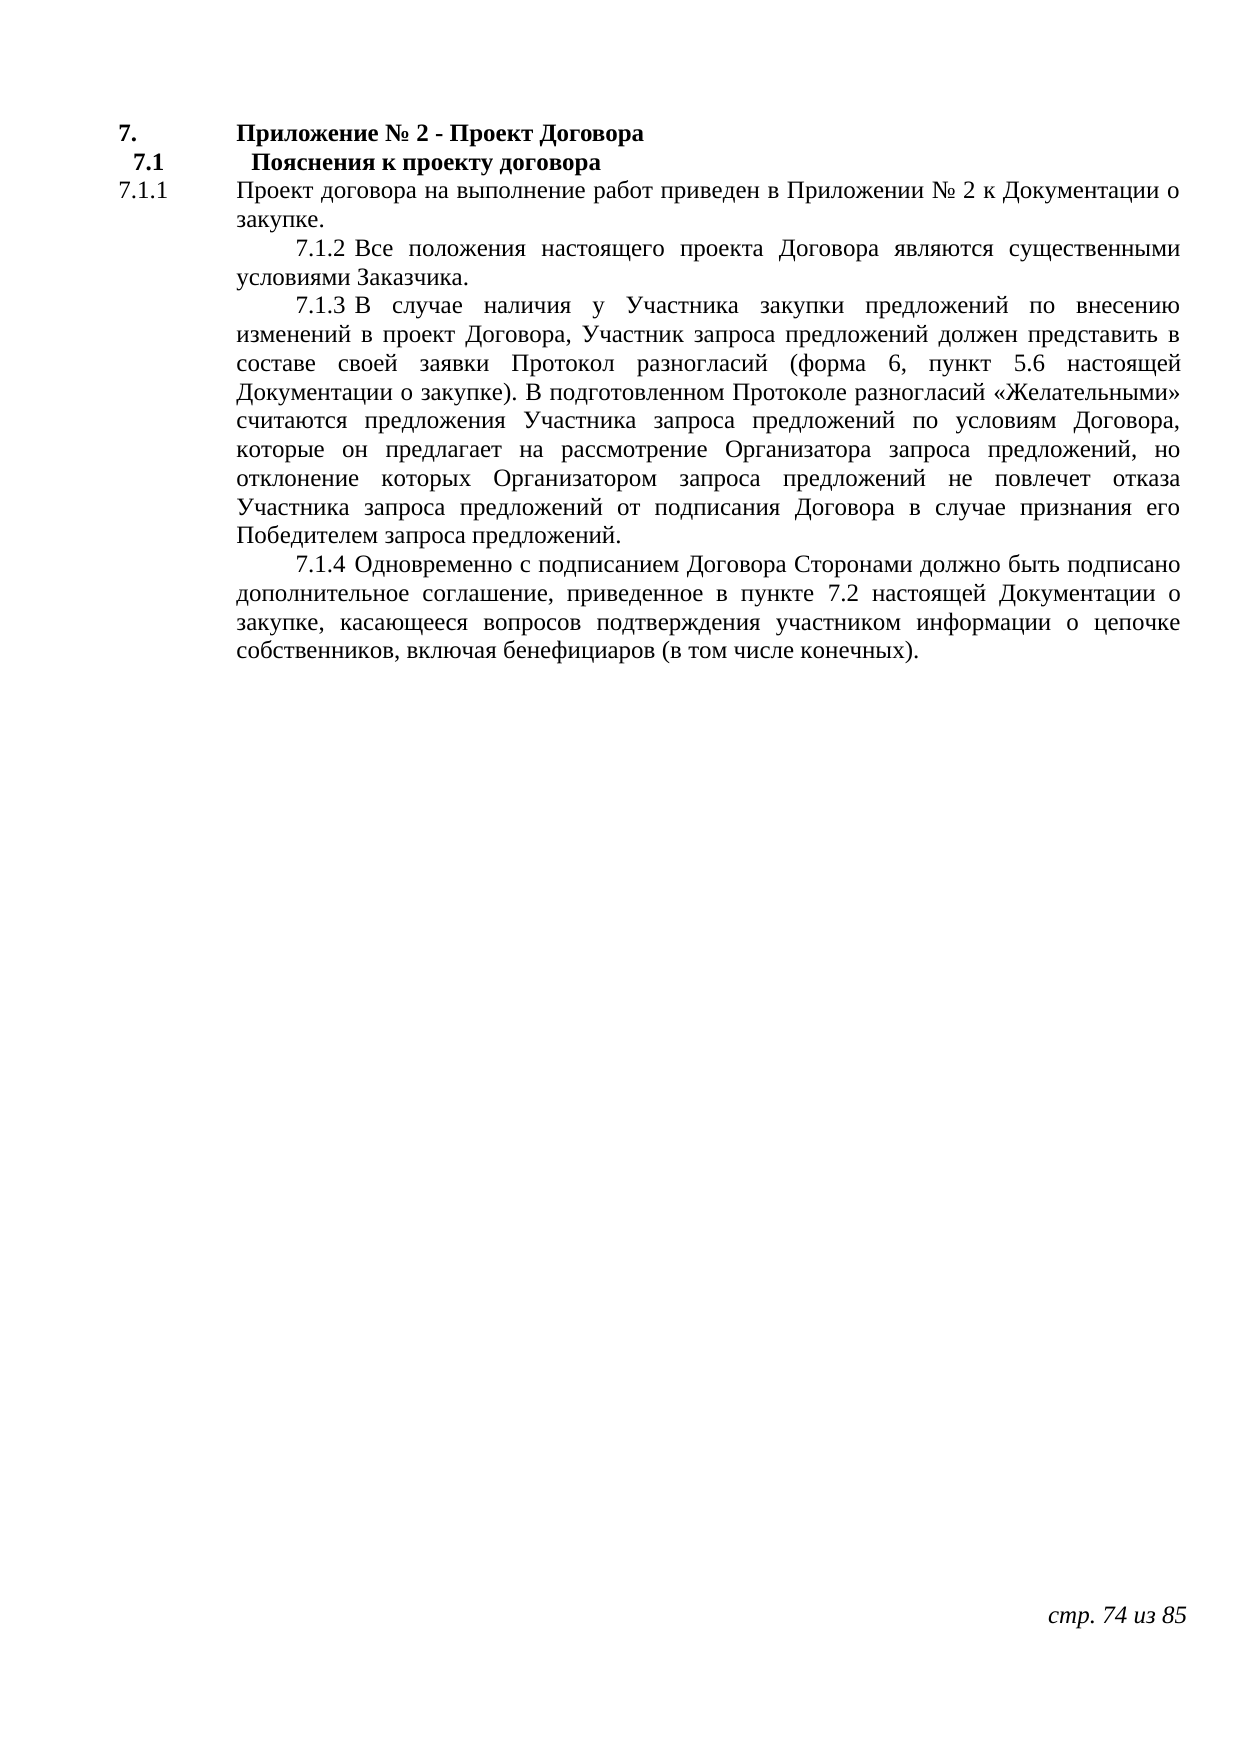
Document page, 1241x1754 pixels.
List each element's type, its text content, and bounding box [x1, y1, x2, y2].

text Все положения настоящего проекта Договора являются существенными условиями Заказчика. [236, 233, 1181, 291]
list Проект договора на выполнение работ приведен в Приложении № 2 к Документации о закупке. [118, 176, 1181, 233]
text Одновременно с подписанием Договора Сторонами должно быть подписано дополнительное соглашение, приведенное в пункте 7.2 настоящей Документации о закупке, касающееся вопросов подтверждения участником информации о цепочке собственников, включая бенефициаров (в том числе конечных). [236, 549, 1181, 664]
subtitle Пояснения к проекту договора [133, 147, 1181, 176]
text В случае наличия у Участника закупки предложений по внесению изменений в проект Договора, Участник запроса предложений должен представить в составе своей заявки Протокол разногласий (форма 6, пункт 5.6 настоящей Документации о закупке). В подготовленном Протоколе разногласий «Желательными» считаются предложения Участника запроса предложений по условиям Договора, которые он предлагает на рассмотрение Организатора запроса предложений, но отклонение которых Организатором запроса предложений не повлечет отказа Участника запроса предложений от подписания Договора в случае признания его Победителем запроса предложений. [236, 291, 1181, 549]
subtitle Приложение № 2 - Проект Договора [118, 118, 1181, 147]
